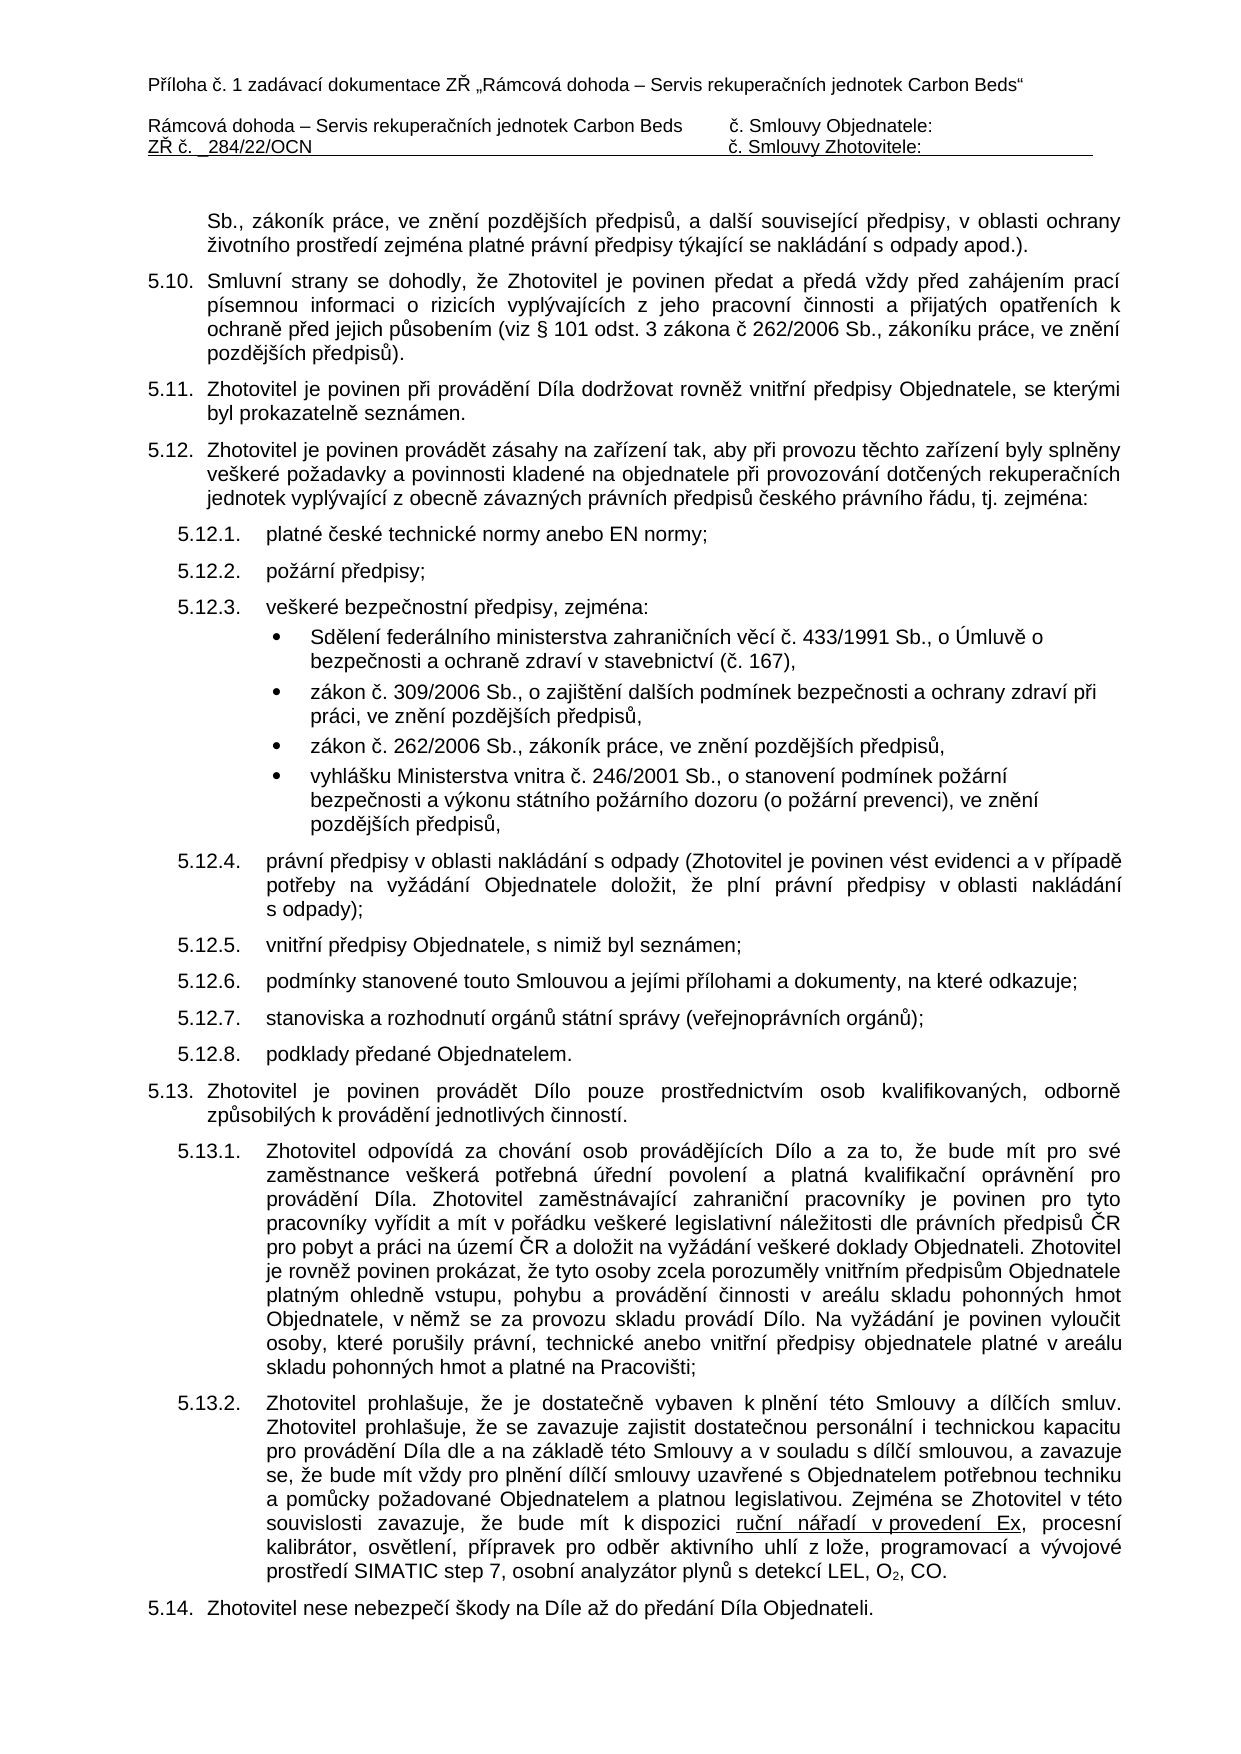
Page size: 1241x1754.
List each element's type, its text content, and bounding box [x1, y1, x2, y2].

list Sdělení federálního ministerstva zahraničních věcí č. 433/1991 Sb., o Úmluvě o bezpečnosti a ochraně zdraví v stavebnictví (č. 167), [273, 625, 1122, 673]
text Zhotovitel odpovídá za chování osob provádějících Dílo a za to, že bude mít pro své zaměstnance veškerá potřebná úřední povolení a platná kvalifikační oprávnění pro provádění Díla. Zhotovitel zaměstnávající zahraniční pracovníky je povinen pro tyto pracovníky vyřídit a mít v pořádku veškeré legislativní náležitosti dle právních předpisů ČR pro pobyt a práci na území ČR a doložit na vyžádání veškeré doklady Objednateli. Zhotovitel je rovněž povinen prokázat, že tyto osoby zcela porozuměly vnitřním předpisům Objednatele platným ohledně vstupu, pohybu a provádění činnosti v areálu skladu pohonných hmot Objednatele, v němž se za provozu skladu provádí Dílo. Na vyžádání je povinen vyloučit osoby, které porušily právní, technické anebo vnitřní předpisy objednatele platné v areálu skladu pohonných hmot a platné na Pracovišti; [177, 1139, 1122, 1379]
text Smluvní strany se dohodly, že Zhotovitel je povinen předat a předá vždy před zahájením prací písemnou informaci o rizicích vyplývajících z jeho pracovní činnosti a přijatých opatřeních k ochraně před jejich působením (viz § 101 odst. 3 zákona č 262/2006 Sb., zákoníku práce, ve znění pozdějších předpisů). [148, 269, 1122, 365]
text Zhotovitel je povinen při provádění Díla dodržovat rovněž vnitřní předpisy Objednatele, se kterými byl prokazatelně seznámen. [148, 377, 1122, 425]
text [148, 208, 1122, 256]
text právní předpisy v oblasti nakládání s odpady (Zhotovitel je povinen vést evidenci a v případě potřeby na vyžádání Objednatele doložit, že plní právní předpisy v oblasti nakládání s odpady); [177, 848, 1122, 920]
text Zhotovitel je povinen provádět Dílo pouze prostřednictvím osob kvalifikovaných, odborně způsobilých k provádění jednotlivých činností. [148, 1079, 1122, 1127]
text požární předpisy; [177, 558, 1122, 582]
text stanoviska a rozhodnutí orgánů státní správy (veřejnoprávních orgánů); [177, 1006, 1122, 1030]
text Zhotovitel prohlašuje, že je dostatečně vybaven k plnění této Smlouvy a dílčích smluv. Zhotovitel prohlašuje, že se zavazuje zajistit dostatečnou personální i technickou kapacitu pro provádění Díla dle a na základě této Smlouvy a v souladu s dílčí smlouvou, a zavazuje se, že bude mít vždy pro plnění dílčí smlouvy uzavřené s Objednatelem potřebnou techniku a pomůcky požadované Objednatelem a platnou legislativou. Zejména se Zhotovitel v této souvislosti zavazuje, že bude mít k dispozici ruční nářadí v provedení Ex, procesní kalibrátor, osvětlení, přípravek pro odběr aktivního uhlí z lože, programovací a vývojové prostředí SIMATIC step 7, osobní analyzátor plynů s detekcí LEL, O2, CO. [177, 1391, 1122, 1583]
text vnitřní předpisy Objednatele, s nimiž byl seznámen; [177, 933, 1122, 957]
text podmínky stanovené touto Smlouvou a jejími přílohami a dokumenty, na které odkazuje; [177, 969, 1122, 993]
list vyhlášku Ministerstva vnitra č. 246/2001 Sb., o stanovení podmínek požární bezpečnosti a výkonu státního požárního dozoru (o požární prevenci), ve znění pozdějších předpisů, [273, 764, 1122, 836]
text podklady předané Objednatelem. [177, 1042, 1122, 1066]
text Zhotovitel nese nebezpečí škody na Díle až do předání Díla Objednateli. [148, 1595, 1122, 1619]
text veškeré bezpečnostní předpisy, zejména: [177, 595, 1122, 619]
text platné české technické normy anebo EN normy; [177, 522, 1122, 546]
text Zhotovitel je povinen provádět zásahy na zařízení tak, aby při provozu těchto zařízení byly splněny veškeré požadavky a povinnosti kladené na objednatele při provozování dotčených rekuperačních jednotek vyplývající z obecně závazných právních předpisů českého právního řádu, tj. zejména: [148, 438, 1122, 509]
list zákon č. 262/2006 Sb., zákoník práce, ve znění pozdějších předpisů, [273, 734, 1122, 758]
list zákon č. 309/2006 Sb., o zajištění dalších podmínek bezpečnosti a ochrany zdraví při práci, ve znění pozdějších předpisů, [273, 679, 1122, 727]
